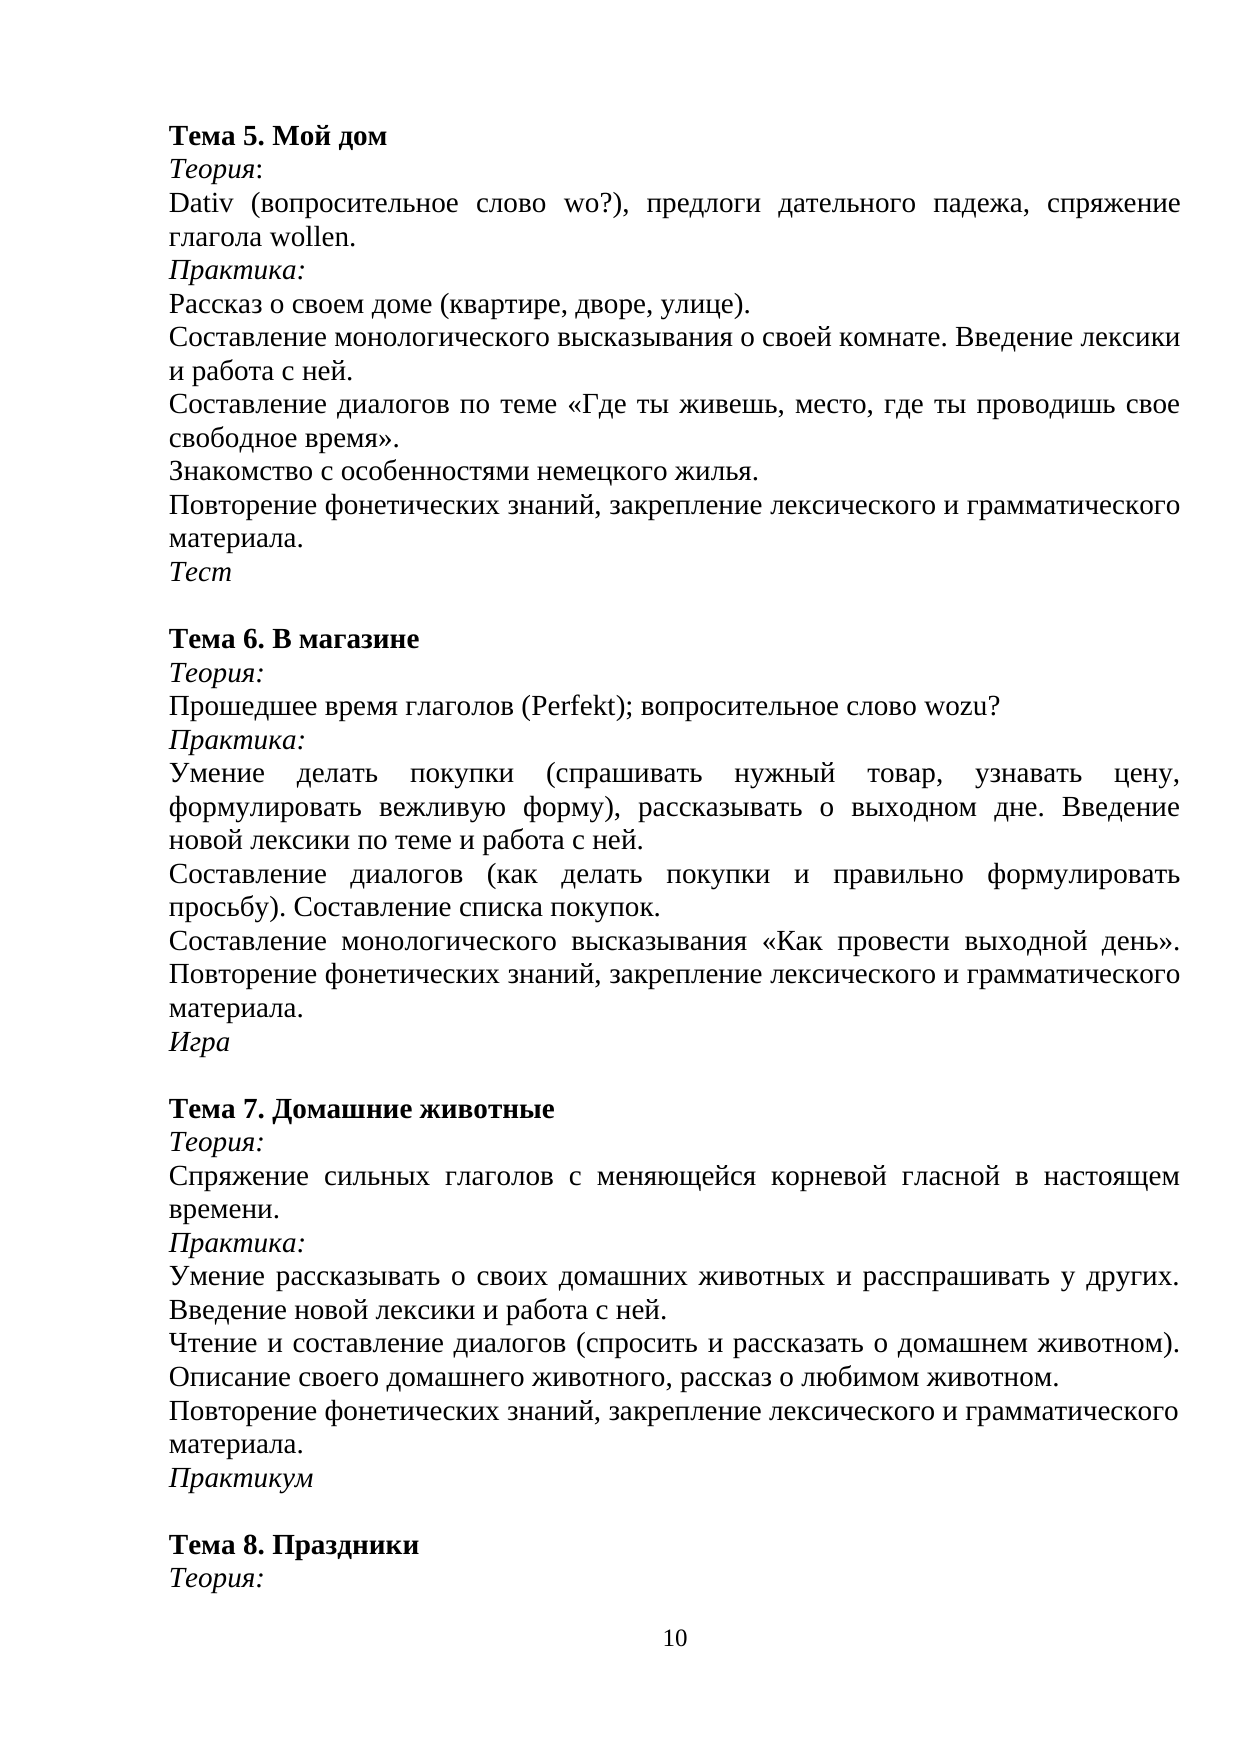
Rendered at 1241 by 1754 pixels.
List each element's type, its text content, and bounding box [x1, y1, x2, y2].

text Повторение фонетических знаний, закрепление лексического и грамматического материала. [169, 1393, 1181, 1460]
text Тест [169, 554, 1181, 588]
text Практикум [169, 1460, 1181, 1493]
text Умение делать покупки (спрашивать нужный товар, узнавать цену, формулировать вежливую форму), рассказывать о выходном дне. Введение новой лексики по теме и работа с ней. [169, 755, 1181, 856]
text Составление диалогов по теме «Где ты живешь, место, где ты проводишь свое свободное время». [169, 386, 1181, 453]
text Составление диалогов (как делать покупки и правильно формулировать просьбу). Составление списка покупок. [169, 856, 1181, 923]
text Прошедшее время глаголов (Perfekt); вопросительное слово wozu? [169, 688, 1181, 722]
text Теория: [169, 1124, 1181, 1158]
text Умение рассказывать о своих домашних животных и расспрашивать у других. Введение новой лексики и работа с ней. [169, 1258, 1181, 1326]
text Повторение фонетических знаний, закрепление лексического и грамматического материала. [169, 487, 1181, 554]
text Практика: [169, 722, 1181, 755]
text Составление монологического высказывания «Как провести выходной день». Повторение фонетических знаний, закрепление лексического и грамматического материала. [169, 923, 1181, 1024]
text Знакомство с особенностями немецкого жилья. [169, 453, 1181, 487]
text Теория: [169, 152, 1181, 185]
text Тема 7. Домашние животные [169, 1091, 1181, 1124]
text Чтение и составление диалогов (спросить и рассказать о домашнем животном). Описание своего домашнего животного, рассказ о любимом животном. [169, 1326, 1181, 1393]
text Тема 8. Праздники [169, 1527, 1181, 1560]
text Тема 6. В магазине [169, 621, 1181, 655]
text Dativ (вопросительное слово wo?), предлоги дательного падежа, спряжение глагола wollen. [169, 185, 1181, 252]
text Практика: [169, 252, 1181, 286]
text Теория: [169, 655, 1181, 688]
text Игра [169, 1024, 1181, 1057]
text Практика: [169, 1225, 1181, 1258]
text Тема 5. Мой дом [169, 118, 1181, 152]
text Теория: [169, 1560, 1181, 1594]
text Составление монологического высказывания о своей комнате. Введение лексики и работа с ней. [169, 319, 1181, 386]
text Спряжение сильных глаголов с меняющейся корневой гласной в настоящем времени. [169, 1158, 1181, 1225]
text Рассказ о своем доме (квартире, дворе, улице). [169, 286, 1181, 319]
